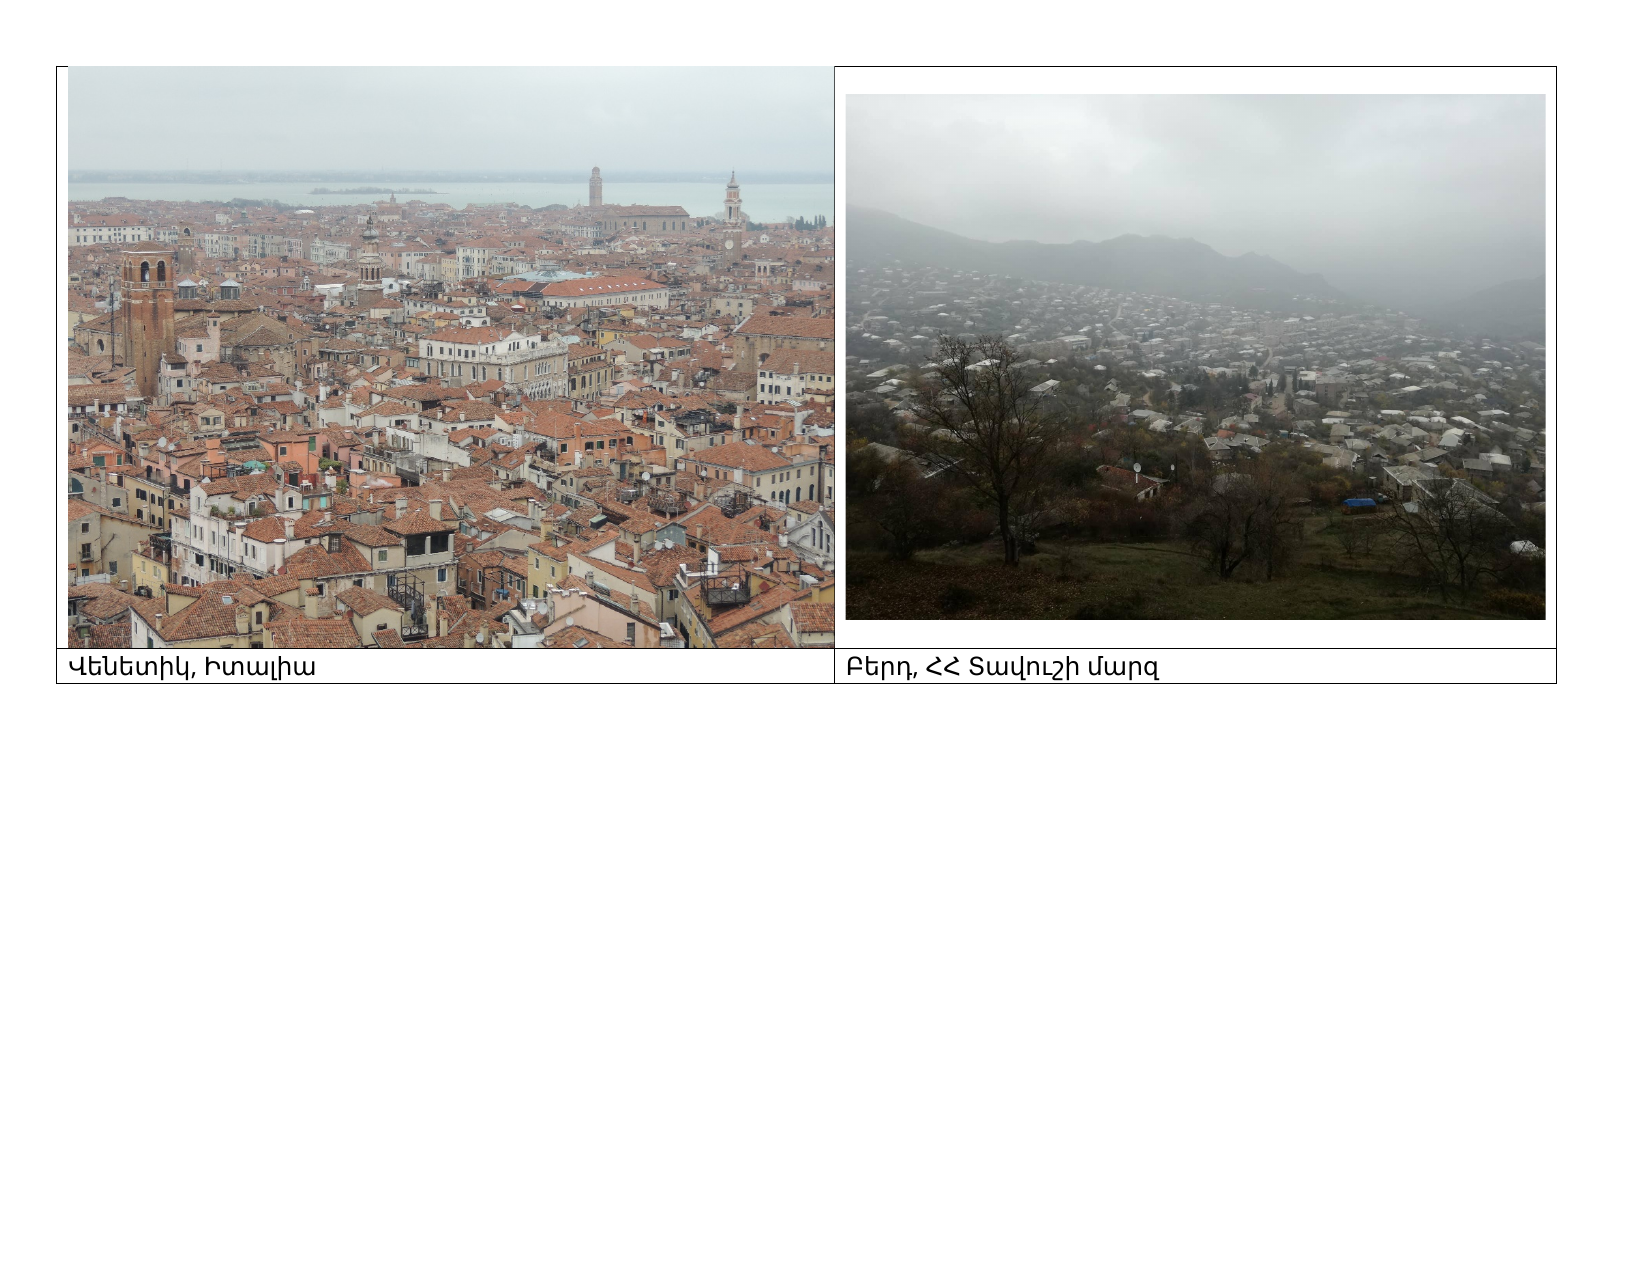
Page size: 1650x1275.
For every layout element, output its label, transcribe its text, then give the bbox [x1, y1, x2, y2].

table_cell Վենետիկ, Իտալիա [57, 649, 834, 683]
table_cell Բերդ, ՀՀ Տավուշի մարզ [835, 649, 1556, 683]
picture [68, 66, 835, 648]
table_cell [835, 67, 1556, 648]
table_cell [57, 67, 68, 648]
picture [845, 94, 1546, 620]
